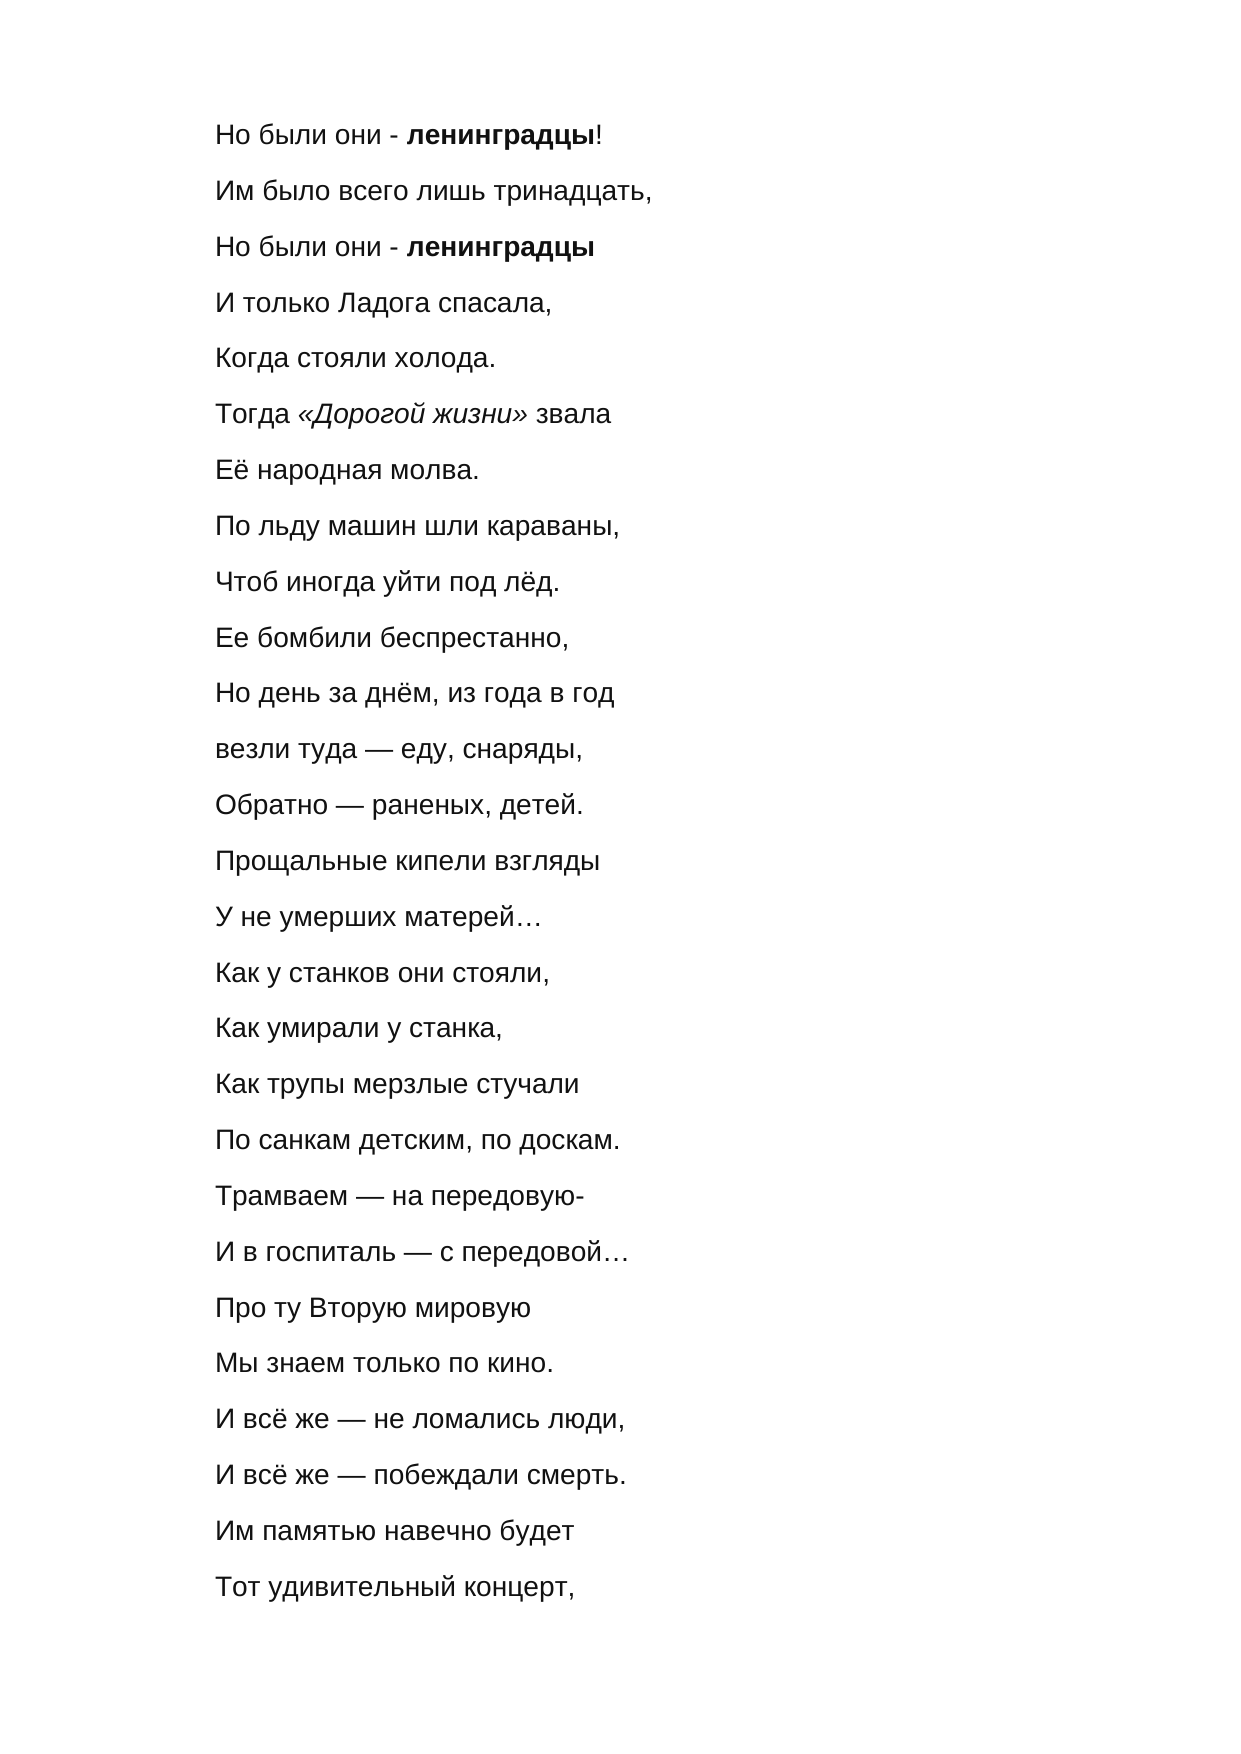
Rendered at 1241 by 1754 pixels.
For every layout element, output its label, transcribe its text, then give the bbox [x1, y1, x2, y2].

text У не умерших матерей… [177, 900, 1152, 932]
text По льду машин шли караваны, [177, 509, 1152, 541]
text Но день за днём, из года в год [177, 676, 1152, 709]
text Когда стояли холода. [177, 341, 1152, 374]
text Но были они - ленинградцы! [177, 118, 1152, 151]
text Как у станков они стояли, [177, 956, 1152, 988]
text Про ту Вторую мировую [177, 1291, 1152, 1323]
text И всё же — побеждали смерть. [177, 1458, 1152, 1491]
text Но были они - ленинградцы [177, 230, 1152, 262]
text Им было всего лишь тринадцать, [177, 174, 1152, 206]
text И в госпиталь — с передовой… [177, 1235, 1152, 1267]
text Обратно — раненых, детей. [177, 788, 1152, 821]
text Прощальные кипели взгляды [177, 844, 1152, 876]
text Мы знаем только по кино. [177, 1346, 1152, 1379]
text Как умирали у станка, [177, 1011, 1152, 1044]
text Трамваем — на передовую- [177, 1179, 1152, 1211]
text Чтоб иногда уйти под лёд. [177, 565, 1152, 597]
text Её народная молва. [177, 453, 1152, 486]
text Тогда «Дорогой жизни» звала [177, 397, 1152, 430]
text Тот удивительный концерт, [177, 1570, 1152, 1602]
text И всё же — не ломались люди, [177, 1402, 1152, 1435]
text По санкам детским, по доскам. [177, 1123, 1152, 1156]
text И только Ладога спасала, [177, 286, 1152, 318]
text везли туда — еду, снаряды, [177, 732, 1152, 765]
text Им памятью навечно будет [177, 1514, 1152, 1546]
text Как трупы мерзлые стучали [177, 1067, 1152, 1100]
text Ее бомбили беспрестанно, [177, 621, 1152, 653]
